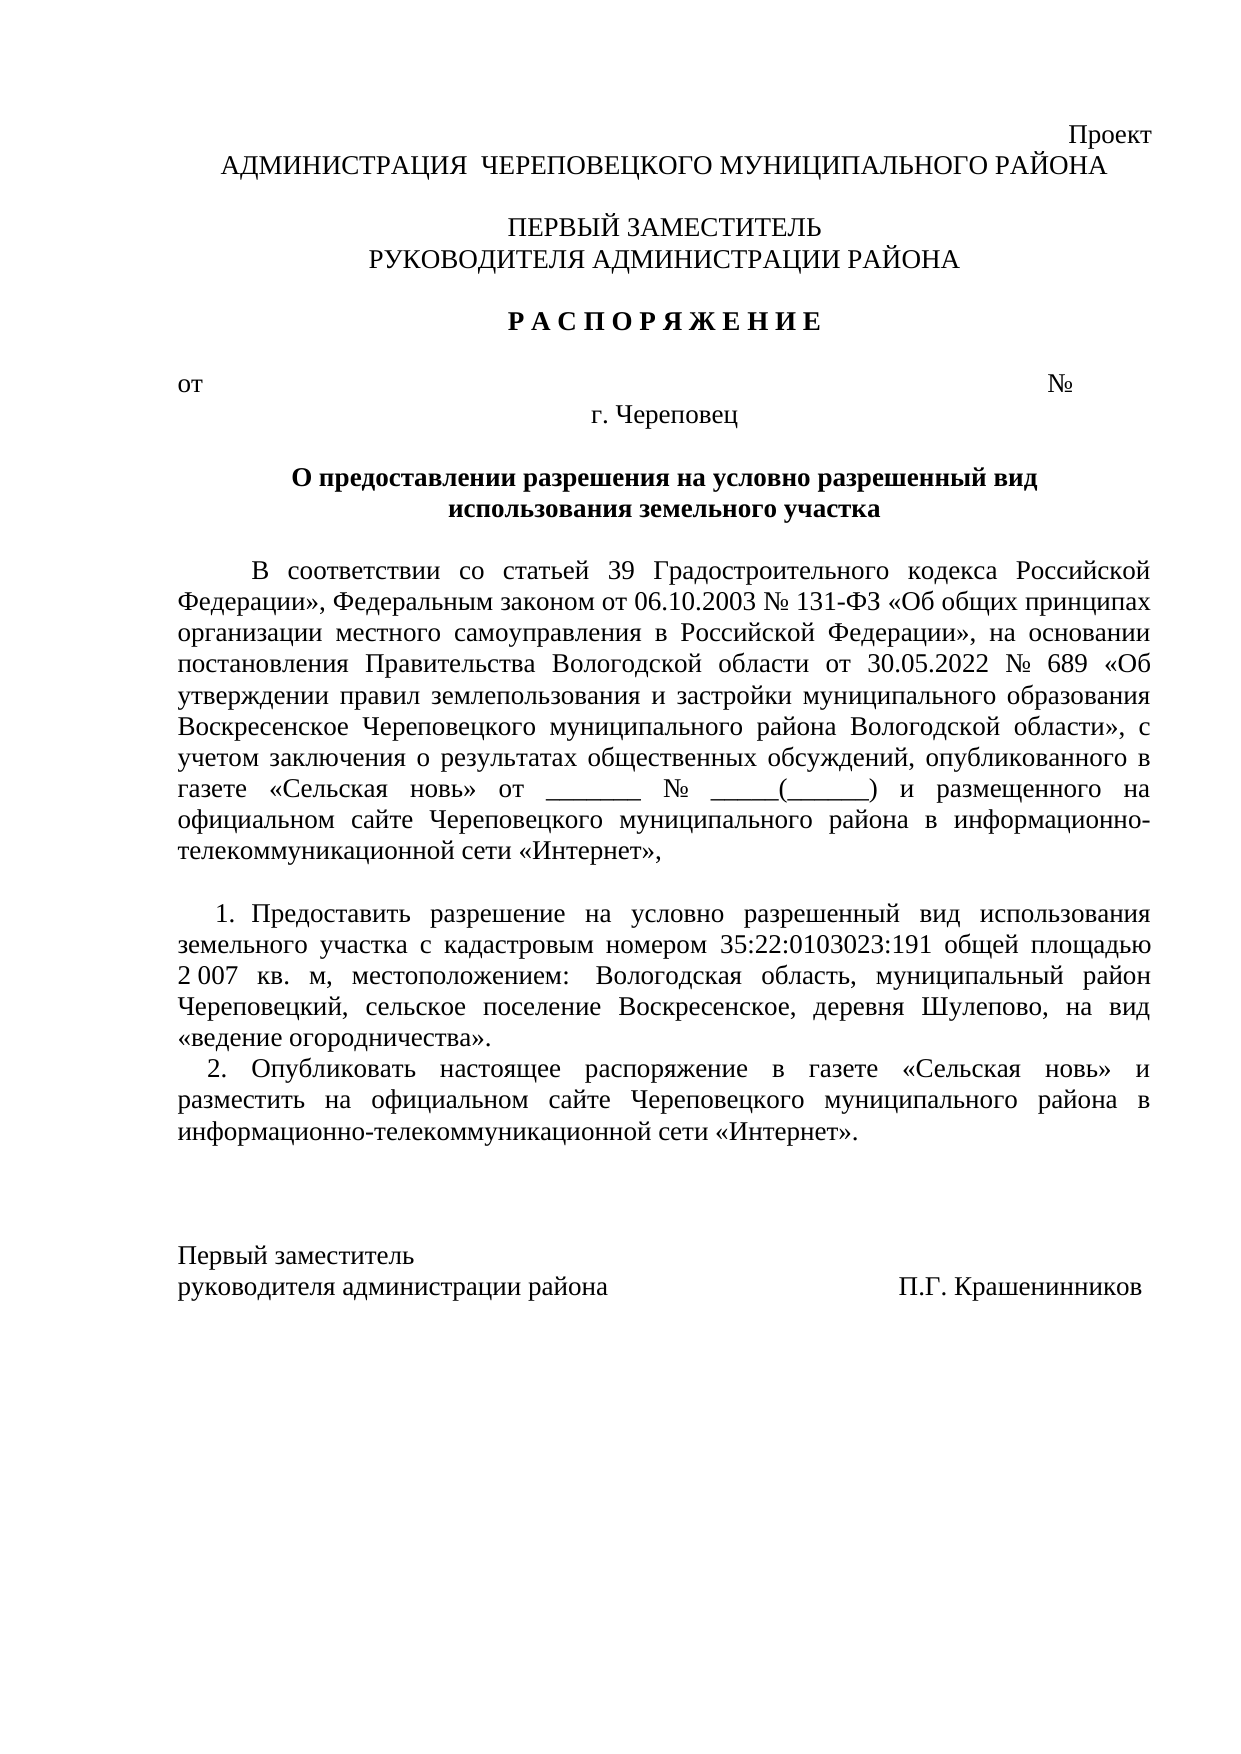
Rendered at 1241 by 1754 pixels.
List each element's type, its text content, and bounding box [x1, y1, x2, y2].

text Первый заместитель [177, 1239, 1152, 1271]
text ПЕРВЫЙ ЗАМЕСТИТЕЛЬ [177, 212, 1152, 243]
text руководителя администрации района П.Г. Крашенинников [177, 1271, 1152, 1302]
list Предоставить разрешение на условно разрешенный вид использования земельного участка с кадастровым номером 35:22:0103023:191 общей площадью 2 007 кв. м, местоположением: Вологодская область, муниципальный район Череповецкий, сельское поселение Воскресенское, деревня Шулепово, на вид «ведение огородничества». [177, 897, 1152, 1052]
list Опубликовать настоящее распоряжение в газете «Сельская новь» и разместить на официальном сайте Череповецкого муниципального района в информационно-телекоммуникационной сети «Интернет». [177, 1052, 1152, 1146]
text В соответствии со статьей 39 Градостроительного кодекса Российской Федерации», Федеральным законом от 06.10.2003 № 131-ФЗ «Об общих принципах организации местного самоуправления в Российской Федерации», на основании постановления Правительства Вологодской области от 30.05.2022 № 689 «Об утверждении правил землепользования и застройки муниципального образования Воскресенское Череповецкого муниципального района Вологодской области», с учетом заключения о результатах общественных обсуждений, опубликованного в газете «Сельская новь» от _______ № _____(______) и размещенного на официальном сайте Череповецкого муниципального района в информационно-телекоммуникационной сети «Интернет», [177, 554, 1152, 866]
text О предоставлении разрешения на условно разрешенный вид [177, 461, 1152, 492]
text Проект [177, 118, 1152, 149]
text Р А С П О Р Я Ж Е Н И Е [177, 305, 1152, 336]
table_header № [664, 367, 1163, 398]
text РУКОВОДИТЕЛЯ АДМИНИСТРАЦИИ РАЙОНА [177, 243, 1152, 274]
text г. Череповец [177, 398, 1152, 429]
table_header от [166, 367, 664, 398]
text АДМИНИСТРАЦИЯ ЧЕРЕПОВЕЦКОГО МУНИЦИПАЛЬНОГО РАЙОНА [177, 149, 1152, 180]
text использования земельного участка [177, 492, 1152, 523]
